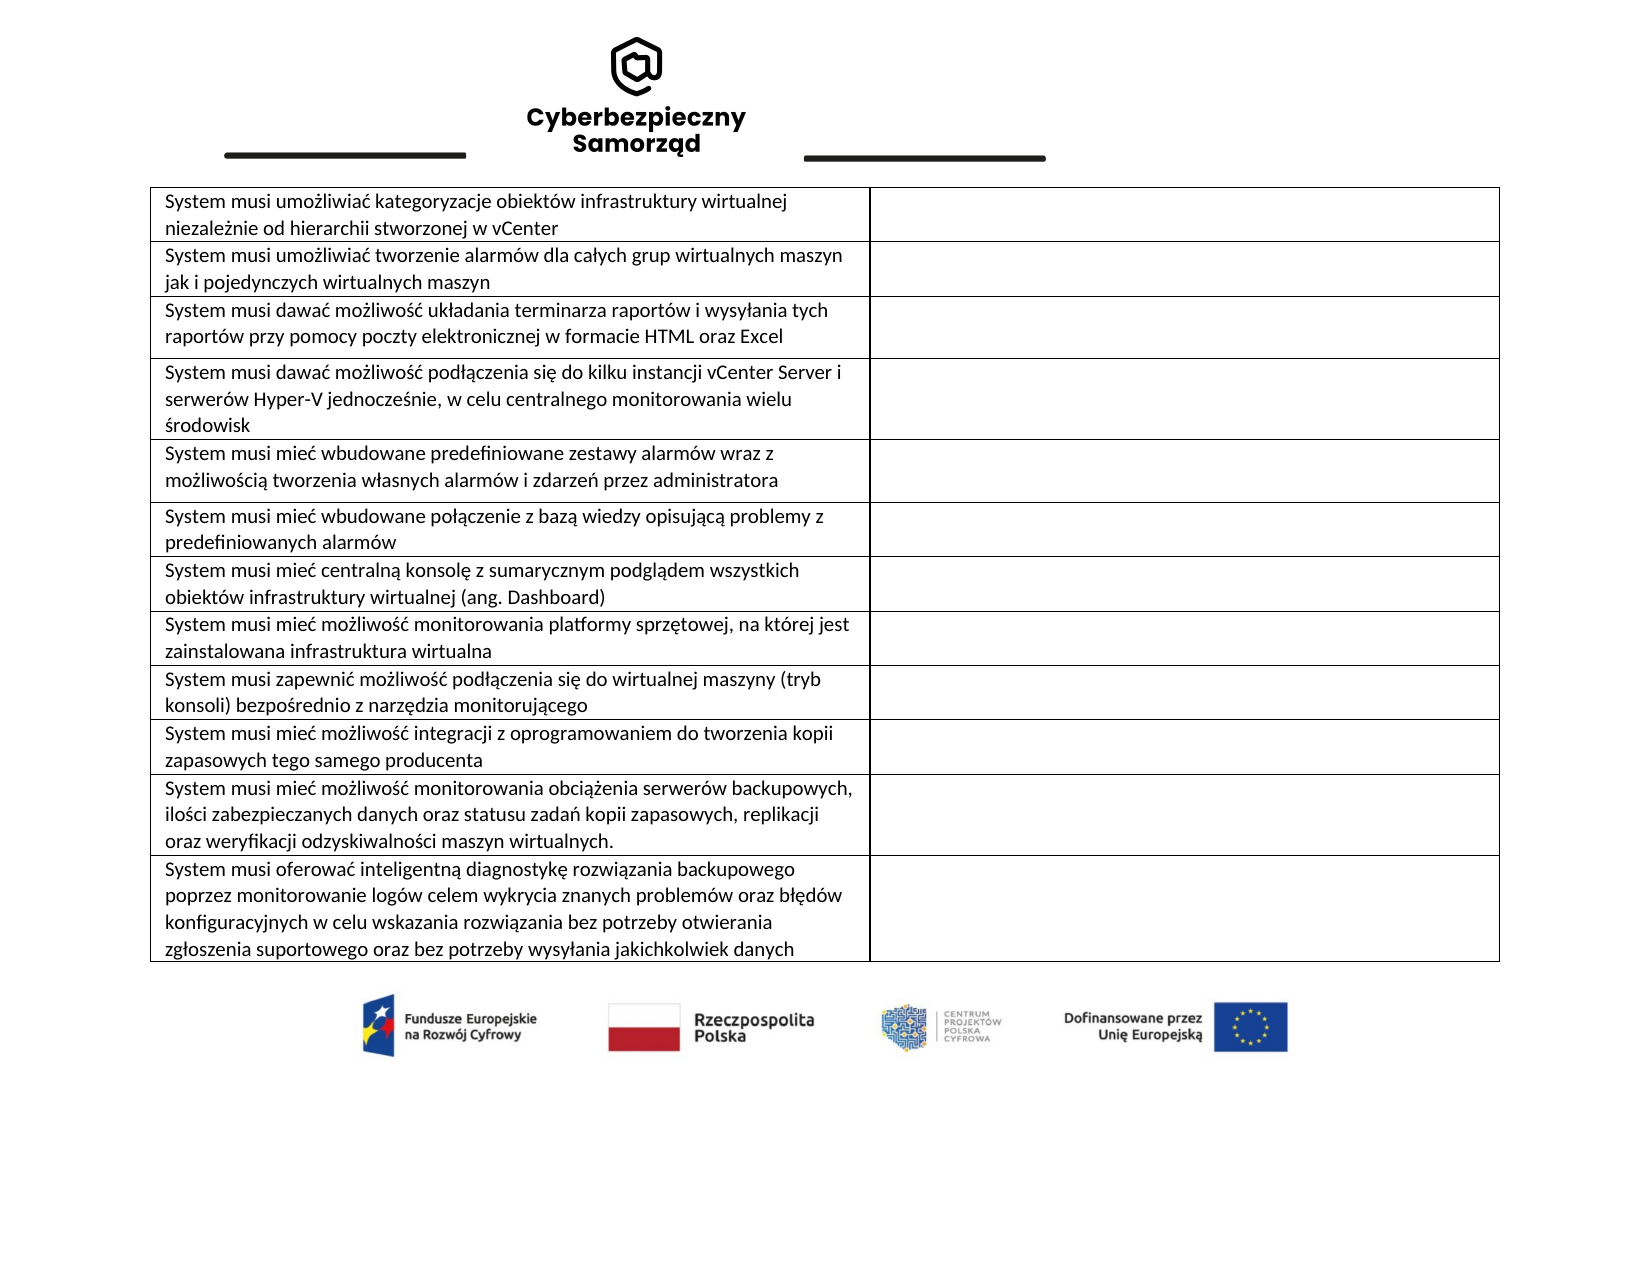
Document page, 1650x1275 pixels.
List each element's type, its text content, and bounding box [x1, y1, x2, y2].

table_cell System musi dawać możliwość podłączenia się do kilku instancji vCenter Server i serwerów Hyper-V jednocześnie, w celu centralnego monitorowania wielu środowisk [151, 359, 869, 439]
table_cell System musi mieć możliwość integracji z oprogramowaniem do tworzenia kopii zapasowych tego samego producenta [151, 720, 869, 774]
table_cell [871, 503, 1499, 556]
table_cell [871, 775, 1499, 855]
table_cell [871, 440, 1499, 502]
picture [352, 980, 1298, 1069]
table_cell [871, 557, 1499, 611]
table_cell System musi mieć wbudowane predefiniowane zestawy alarmów wraz z możliwością tworzenia własnych alarmów i zdarzeń przez administratora [151, 440, 869, 502]
table_cell System musi mieć możliwość monitorowania obciążenia serwerów backupowych, ilości zabezpieczanych danych oraz statusu zadań kopii zapasowych, replikacji oraz weryfikacji odzyskiwalności maszyn wirtualnych. [151, 775, 869, 855]
table_cell System musi dawać możliwość układania terminarza raportów i wysyłania tych raportów przy pomocy poczty elektronicznej w formacie HTML oraz Excel [151, 297, 869, 358]
picture [224, 152, 467, 159]
picture [803, 155, 1046, 162]
table_cell [871, 666, 1499, 719]
table_cell [871, 297, 1499, 358]
table_cell [871, 720, 1499, 774]
picture [527, 37, 746, 157]
table_cell System musi umożliwiać kategoryzacje obiektów infrastruktury wirtualnej niezależnie od hierarchii stworzonej w vCenter [151, 188, 869, 241]
table_cell System musi mieć wbudowane połączenie z bazą wiedzy opisującą problemy z predefiniowanych alarmów [151, 503, 869, 556]
table_cell [871, 856, 1499, 961]
table_cell System musi mieć możliwość monitorowania platformy sprzętowej, na której jest zainstalowana infrastruktura wirtualna [151, 612, 869, 665]
table_cell System musi mieć centralną konsolę z sumarycznym podglądem wszystkich obiektów infrastruktury wirtualnej (ang. Dashboard) [151, 557, 869, 611]
table_cell [871, 612, 1499, 665]
table_cell [871, 188, 1499, 241]
table_cell System musi zapewnić możliwość podłączenia się do wirtualnej maszyny (tryb konsoli) bezpośrednio z narzędzia monitorującego [151, 666, 869, 719]
table_cell [871, 359, 1499, 439]
table_cell System musi umożliwiać tworzenie alarmów dla całych grup wirtualnych maszyn jak i pojedynczych wirtualnych maszyn [151, 242, 869, 296]
table_cell [871, 242, 1499, 296]
